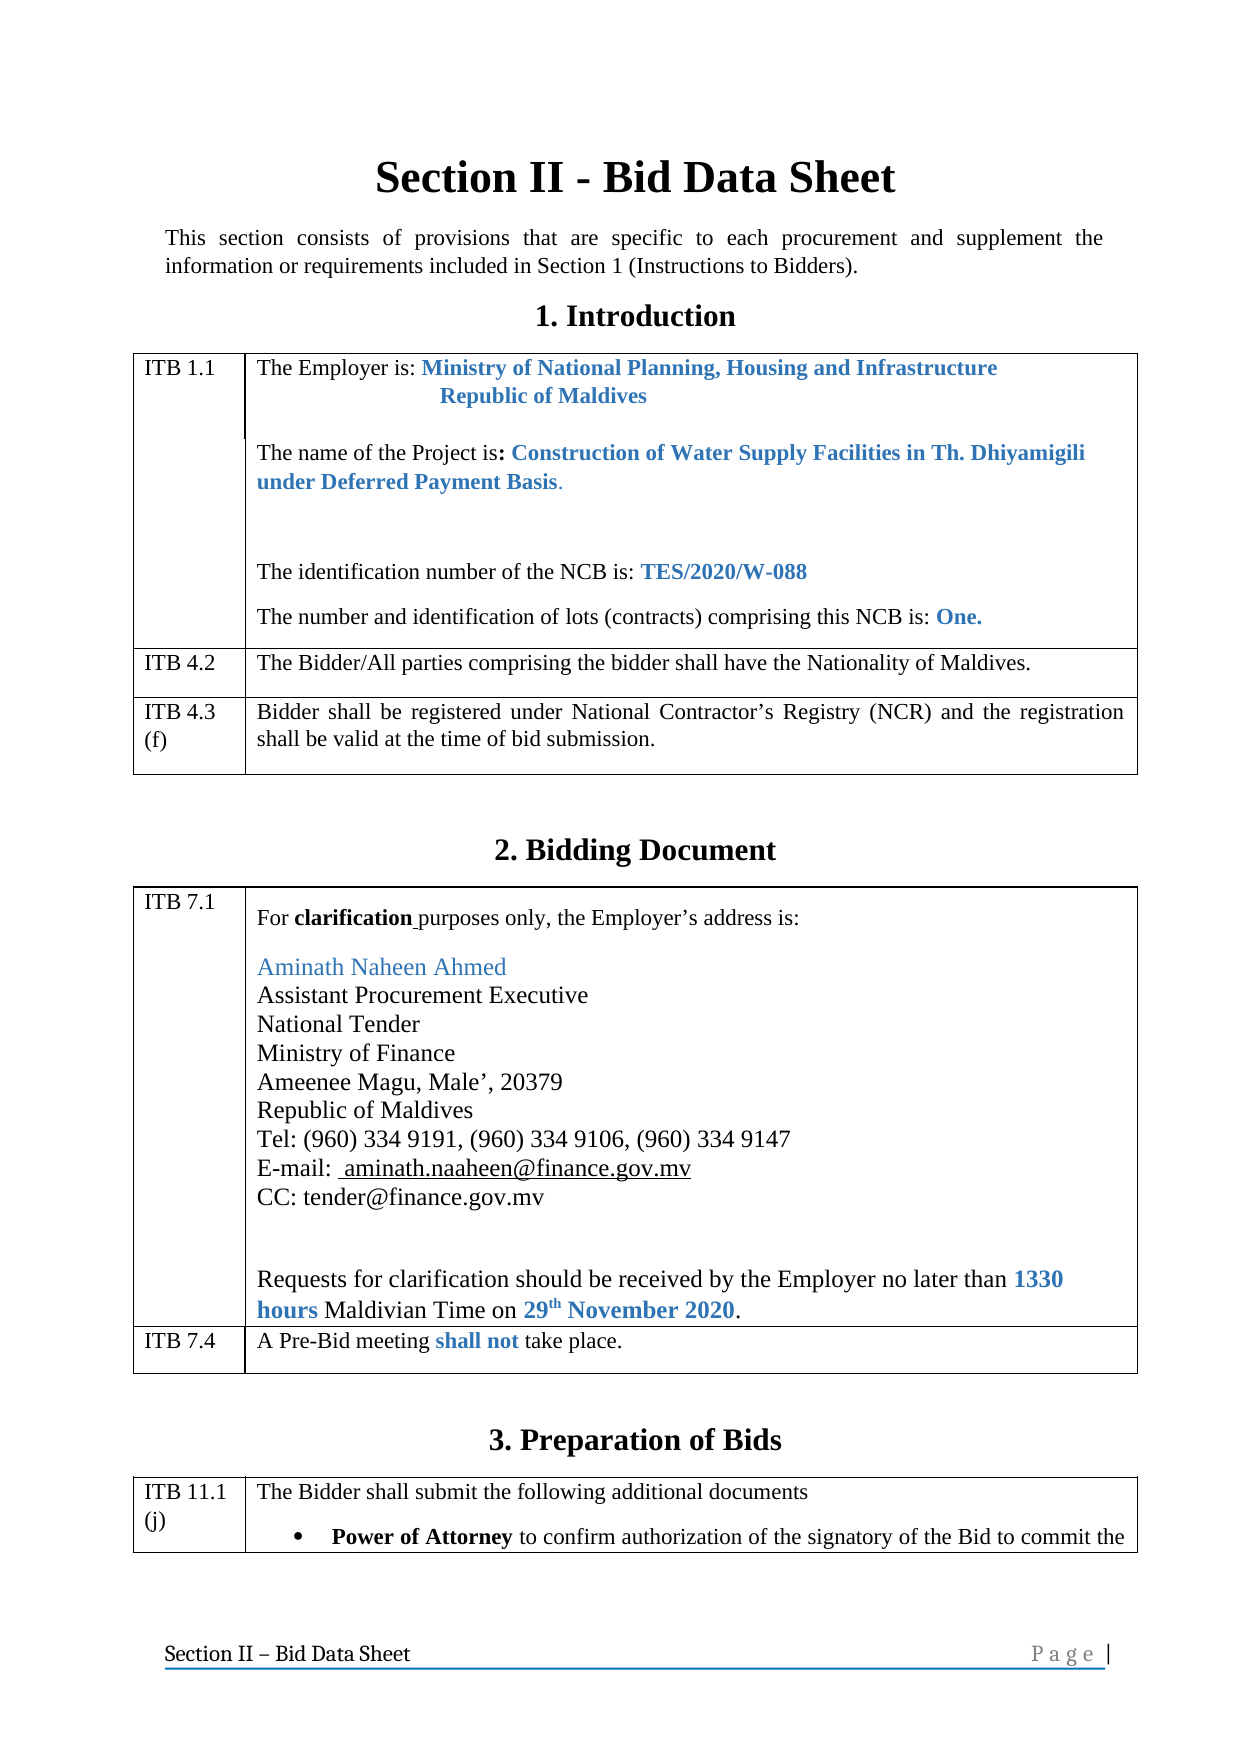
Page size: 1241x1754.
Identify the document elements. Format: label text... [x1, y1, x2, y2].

table_cell For clarification purposes only, the Employer’s address is: Aminath Naheen Ahmed Assistant Procurement Executive National Tender Ministry of Finance Ameenee Magu, Male’, 20379 Republic of Maldives Tel: (960) 334 9191, (960) 334 9106, (960) 334 9147 E-mail: aminath.naaheen@finance.gov.mv CC: tender@finance.gov.mv Requests for clarification should be received by the Employer no later than 1330 hours Maldivian Time on 29th November 2020. [246, 888, 1137, 1326]
subtitle Bid Data Sheet [165, 150, 1105, 203]
table_cell The name of the Project is: Construction of Water Supply Facilities in Th. Dhiyamigili under Deferred Payment Basis. The identification number of the NCB is: TES/2020/W-088 The number and identification of lots (contracts) comprising this NCB is: One. [246, 439, 1137, 648]
table_cell The Bidder/All parties comprising the bidder shall have the Nationality of Maldives. [246, 649, 1137, 697]
table_cell The Employer is: Ministry of National Planning, Housing and Infrastructure Republic of Maldives [246, 354, 1137, 439]
text This section consists of provisions that are specific to each procurement and supplement the information or requirements included in Section 1 (Instructions to Bidders). [165, 223, 1105, 278]
table_cell Bidding Document [133, 775, 1137, 886]
table_cell ITB 7.1 [134, 888, 245, 1326]
table_cell ITB 1.1 [134, 354, 244, 439]
table_cell Bidder shall be registered under National Contractor’s Registry (NCR) and the registration shall be valid at the time of bid submission. [246, 698, 1137, 774]
table_header Introduction [133, 297, 1137, 352]
table_cell Preparation of Bids [133, 1374, 1137, 1476]
table_cell [134, 439, 245, 648]
table_cell ITB 7.4 [134, 1327, 244, 1372]
table_cell A Pre-Bid meeting shall not take place. [246, 1327, 1137, 1372]
table_cell ITB 4.3 (f) [134, 698, 245, 774]
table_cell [246, 1478, 1137, 1551]
table_cell ITB 11.1 (j) [134, 1478, 245, 1551]
table_cell ITB 4.2 [134, 649, 245, 697]
